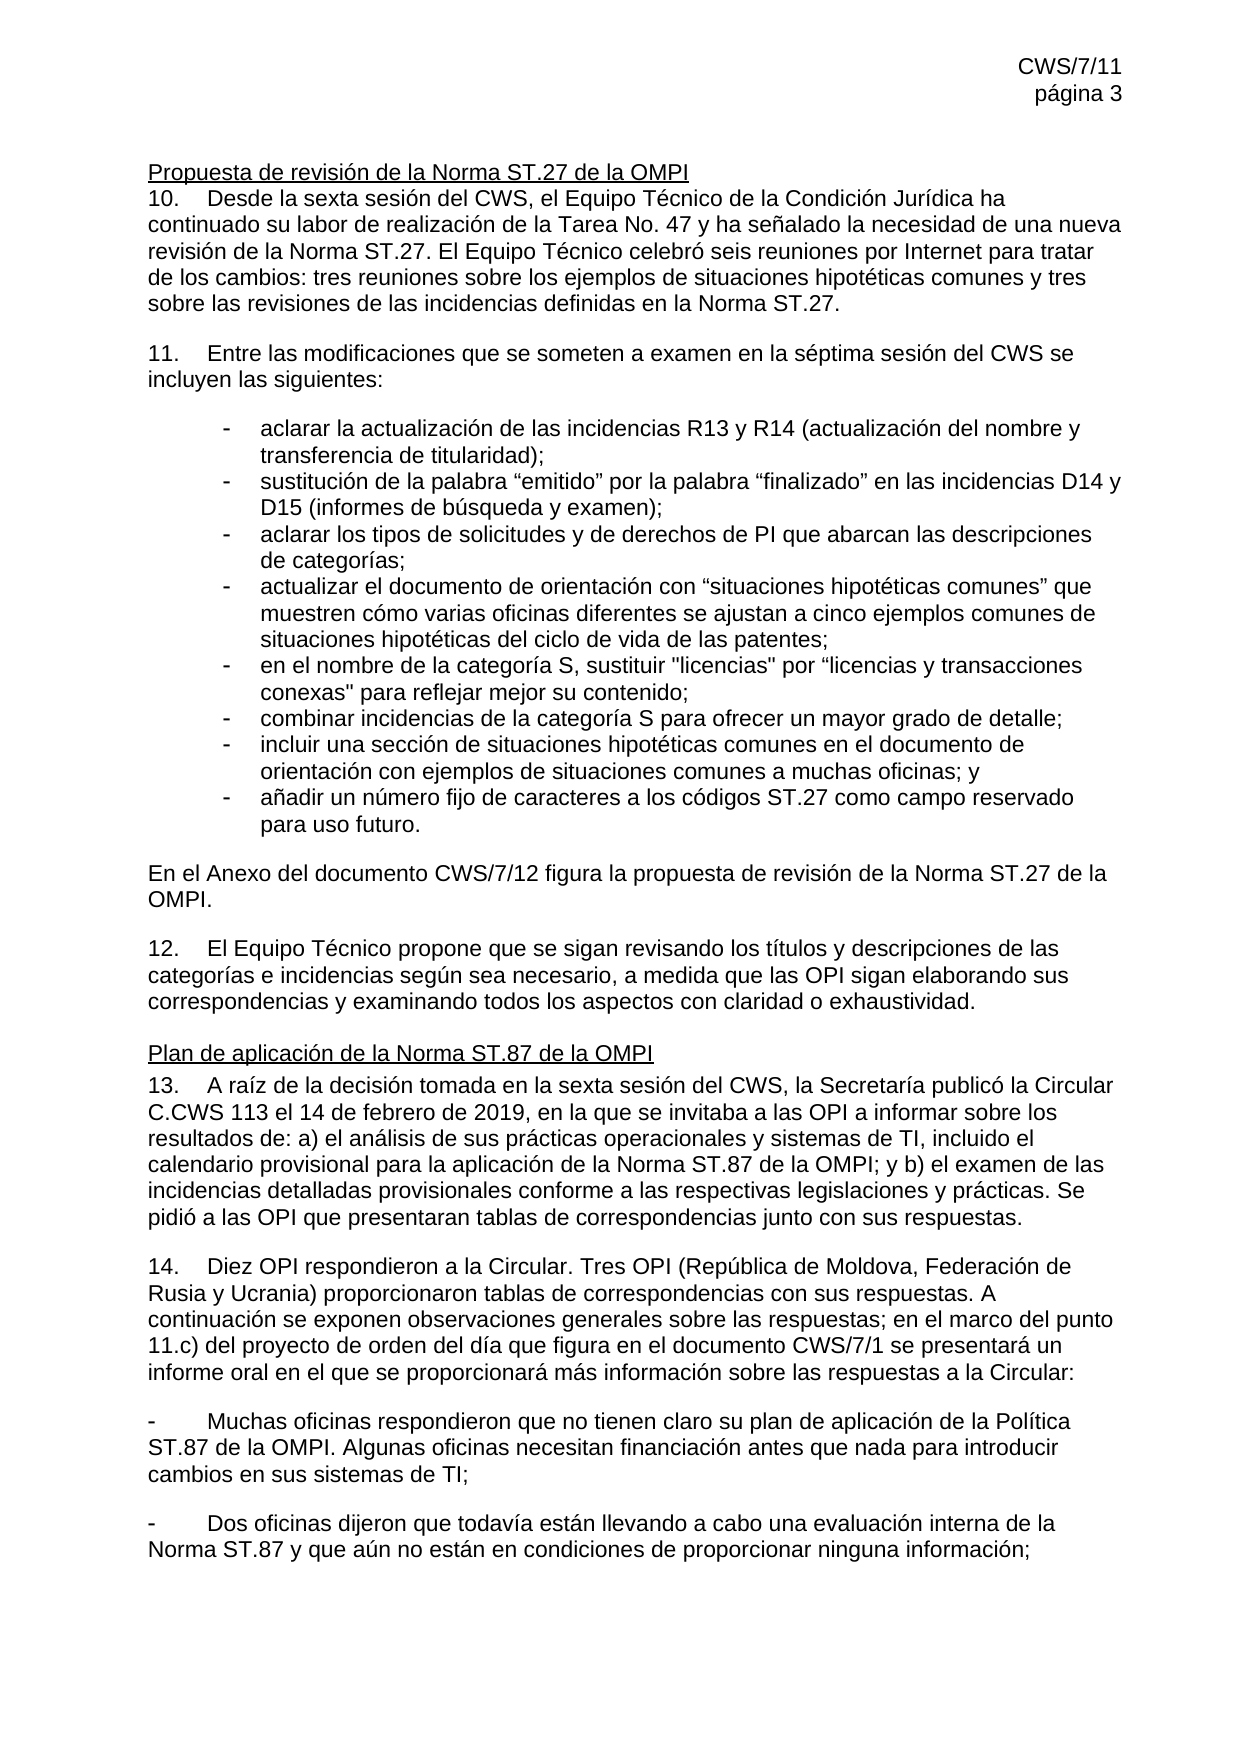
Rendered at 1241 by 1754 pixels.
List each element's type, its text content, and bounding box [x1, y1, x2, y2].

list Dos oficinas dijeron que todavía están llevando a cabo una evaluación interna de la Norma ST.87 y que aún no están en condiciones de proporcionar ninguna información; [148, 1510, 1122, 1562]
text Desde la sexta sesión del CWS, el Equipo Técnico de la Condición Jurídica ha continuado su labor de realización de la Tarea No. 47 y ha señalado la necesidad de una nueva revisión de la Norma ST.27. El Equipo Técnico celebró seis reuniones por Internet para tratar de los cambios: tres reuniones sobre los ejemplos de situaciones hipotéticas comunes y tres sobre las revisiones de las incidencias definidas en la Norma ST.27. [148, 185, 1122, 317]
list actualizar el documento de orientación con “situaciones hipotéticas comunes” que muestren cómo varias oficinas diferentes se ajustan a cinco ejemplos comunes de situaciones hipotéticas del ciclo de vida de las patentes; [223, 573, 1122, 652]
list aclarar los tipos de solicitudes y de derechos de PI que abarcan las descripciones de categorías; [223, 521, 1122, 573]
text El Equipo Técnico propone que se sigan revisando los títulos y descripciones de las categorías e incidencias según sea necesario, a medida que las OPI sigan elaborando sus correspondencias y examinando todos los aspectos con claridad o exhaustividad. [148, 935, 1122, 1014]
subtitle Plan de aplicación de la Norma ST.87 de la OMPI [148, 1039, 1122, 1066]
subtitle Propuesta de revisión de la Norma ST.27 de la OMPI [148, 158, 1122, 185]
list combinar incidencias de la categoría S para ofrecer un mayor grado de detalle; [223, 705, 1122, 731]
text Entre las modificaciones que se someten a examen en la séptima sesión del CWS se incluyen las siguientes: [148, 339, 1122, 392]
text Diez OPI respondieron a la Circular. Tres OPI (República de Moldova, Federación de Rusia y Ucrania) proporcionaron tablas de correspondencias con sus respuestas. A continuación se exponen observaciones generales sobre las respuestas; en el marco del punto 11.c) del proyecto de orden del día que figura en el documento CWS/7/1 se presentará un informe oral en el que se proporcionará más información sobre las respuestas a la Circular: [148, 1253, 1122, 1385]
list sustitución de la palabra “emitido” por la palabra “finalizado” en las incidencias D14 y D15 (informes de búsqueda y examen); [223, 468, 1122, 521]
list en el nombre de la categoría S, sustituir "licencias" por “licencias y transacciones conexas" para reflejar mejor su contenido; [223, 652, 1122, 705]
text A raíz de la decisión tomada en la sexta sesión del CWS, la Secretaría publicó la Circular C.CWS 113 el 14 de febrero de 2019, en la que se invitaba a las OPI a informar sobre los resultados de: a) el análisis de sus prácticas operacionales y sistemas de TI, incluido el calendario provisional para la aplicación de la Norma ST.87 de la OMPI; y b) el examen de las incidencias detalladas provisionales conforme a las respectivas legislaciones y prácticas. Se pidió a las OPI que presentaran tablas de correspondencias junto con sus respuestas. [148, 1072, 1122, 1230]
list añadir un número fijo de caracteres a los códigos ST.27 como campo reservado para uso futuro. [223, 784, 1122, 837]
list En el Anexo del documento CWS/7/12 figura la propuesta de revisión de la Norma ST.27 de la OMPI. [148, 860, 1122, 912]
list incluir una sección de situaciones hipotéticas comunes en el documento de orientación con ejemplos de situaciones comunes a muchas oficinas; y [223, 731, 1122, 784]
list aclarar la actualización de las incidencias R13 y R14 (actualización del nombre y transferencia de titularidad); [223, 415, 1122, 468]
list Muchas oficinas respondieron que no tienen claro su plan de aplicación de la Política ST.87 de la OMPI. Algunas oficinas necesitan financiación antes que nada para introducir cambios en sus sistemas de TI; [148, 1408, 1122, 1487]
